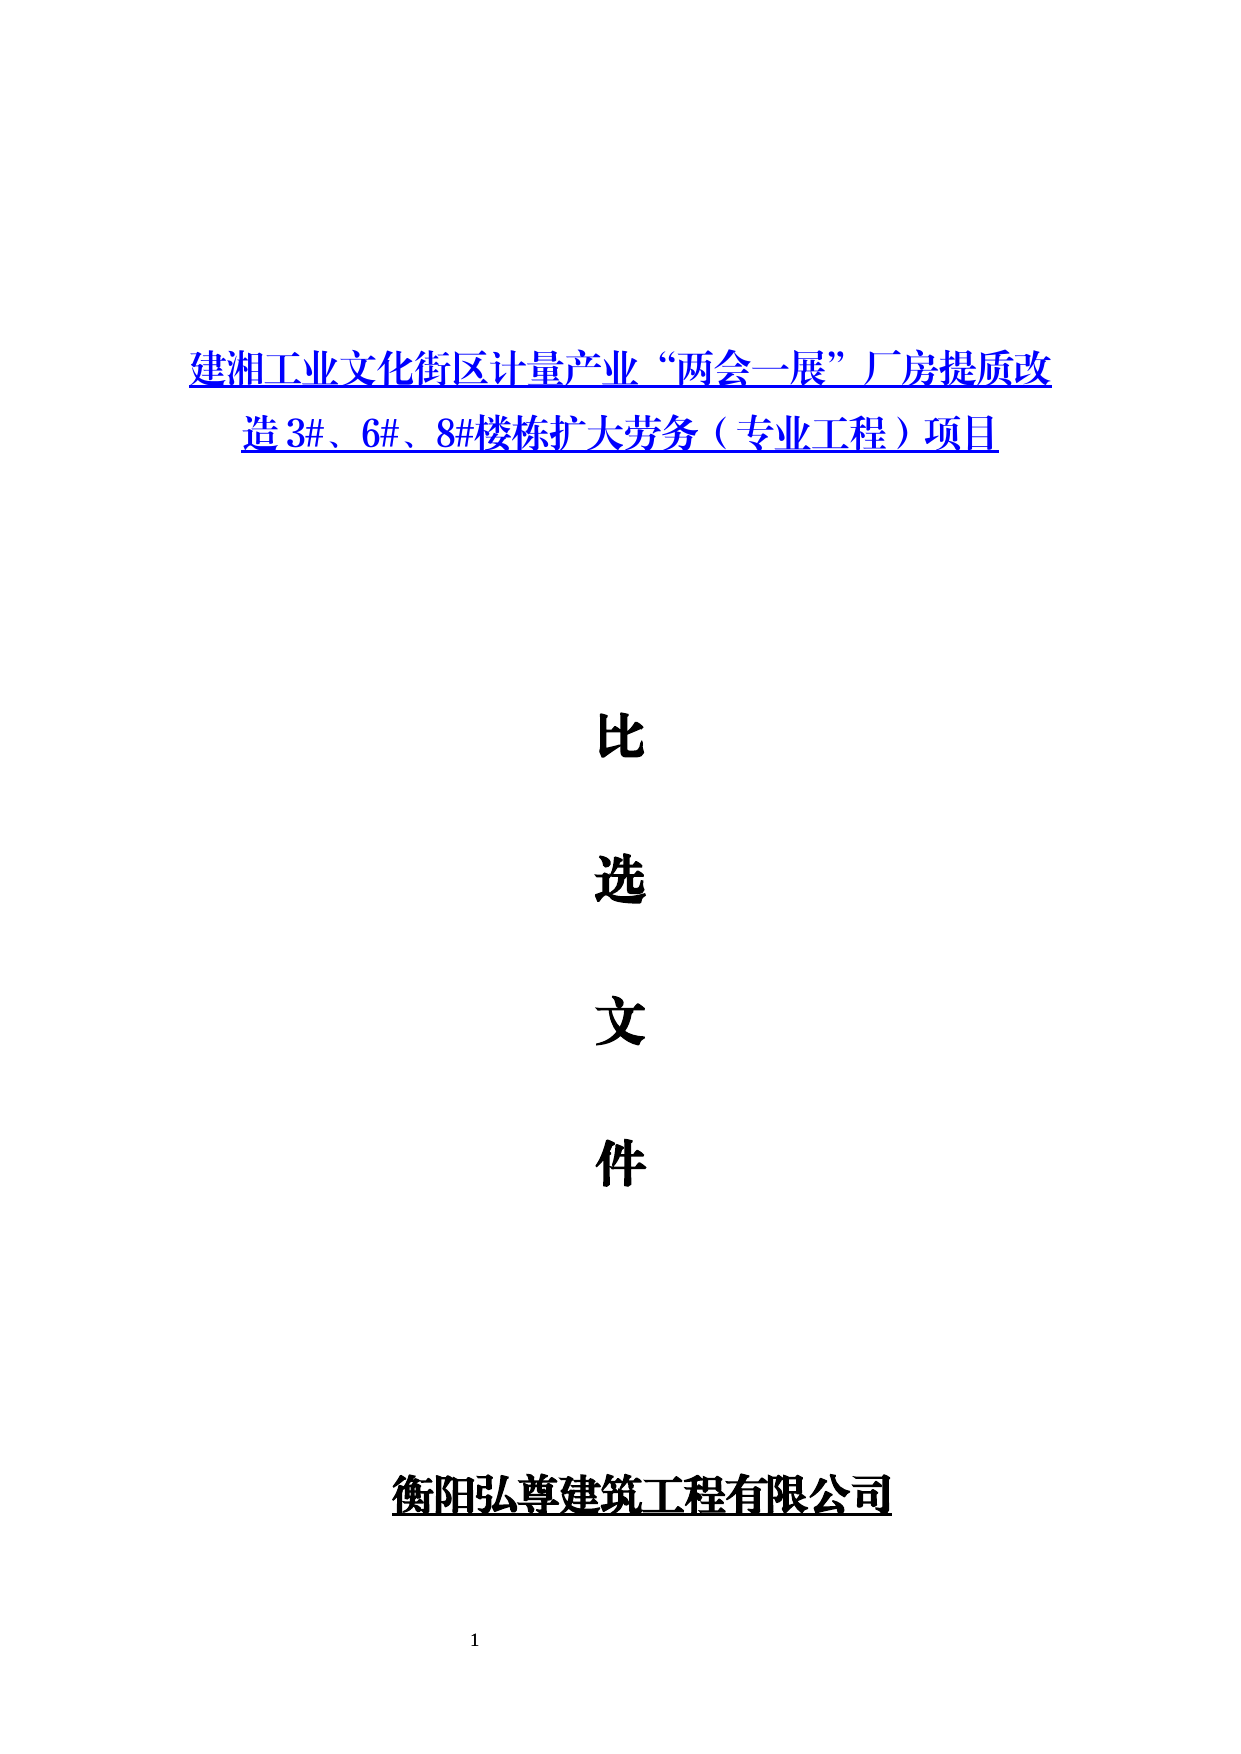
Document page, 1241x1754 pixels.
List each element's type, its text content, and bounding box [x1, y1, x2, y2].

text 件 [187, 1134, 1053, 1199]
text 比 [187, 707, 1053, 772]
text 衡阳弘尊建筑工程有限公司 [231, 1469, 1053, 1519]
text 选 [187, 849, 1053, 914]
text 文 [187, 992, 1053, 1057]
text 建湘工业文化街区计量产业“两会一展”厂房提质改造3#、6#、8#楼栋扩大劳务（专业工程）项目 [187, 339, 1053, 469]
